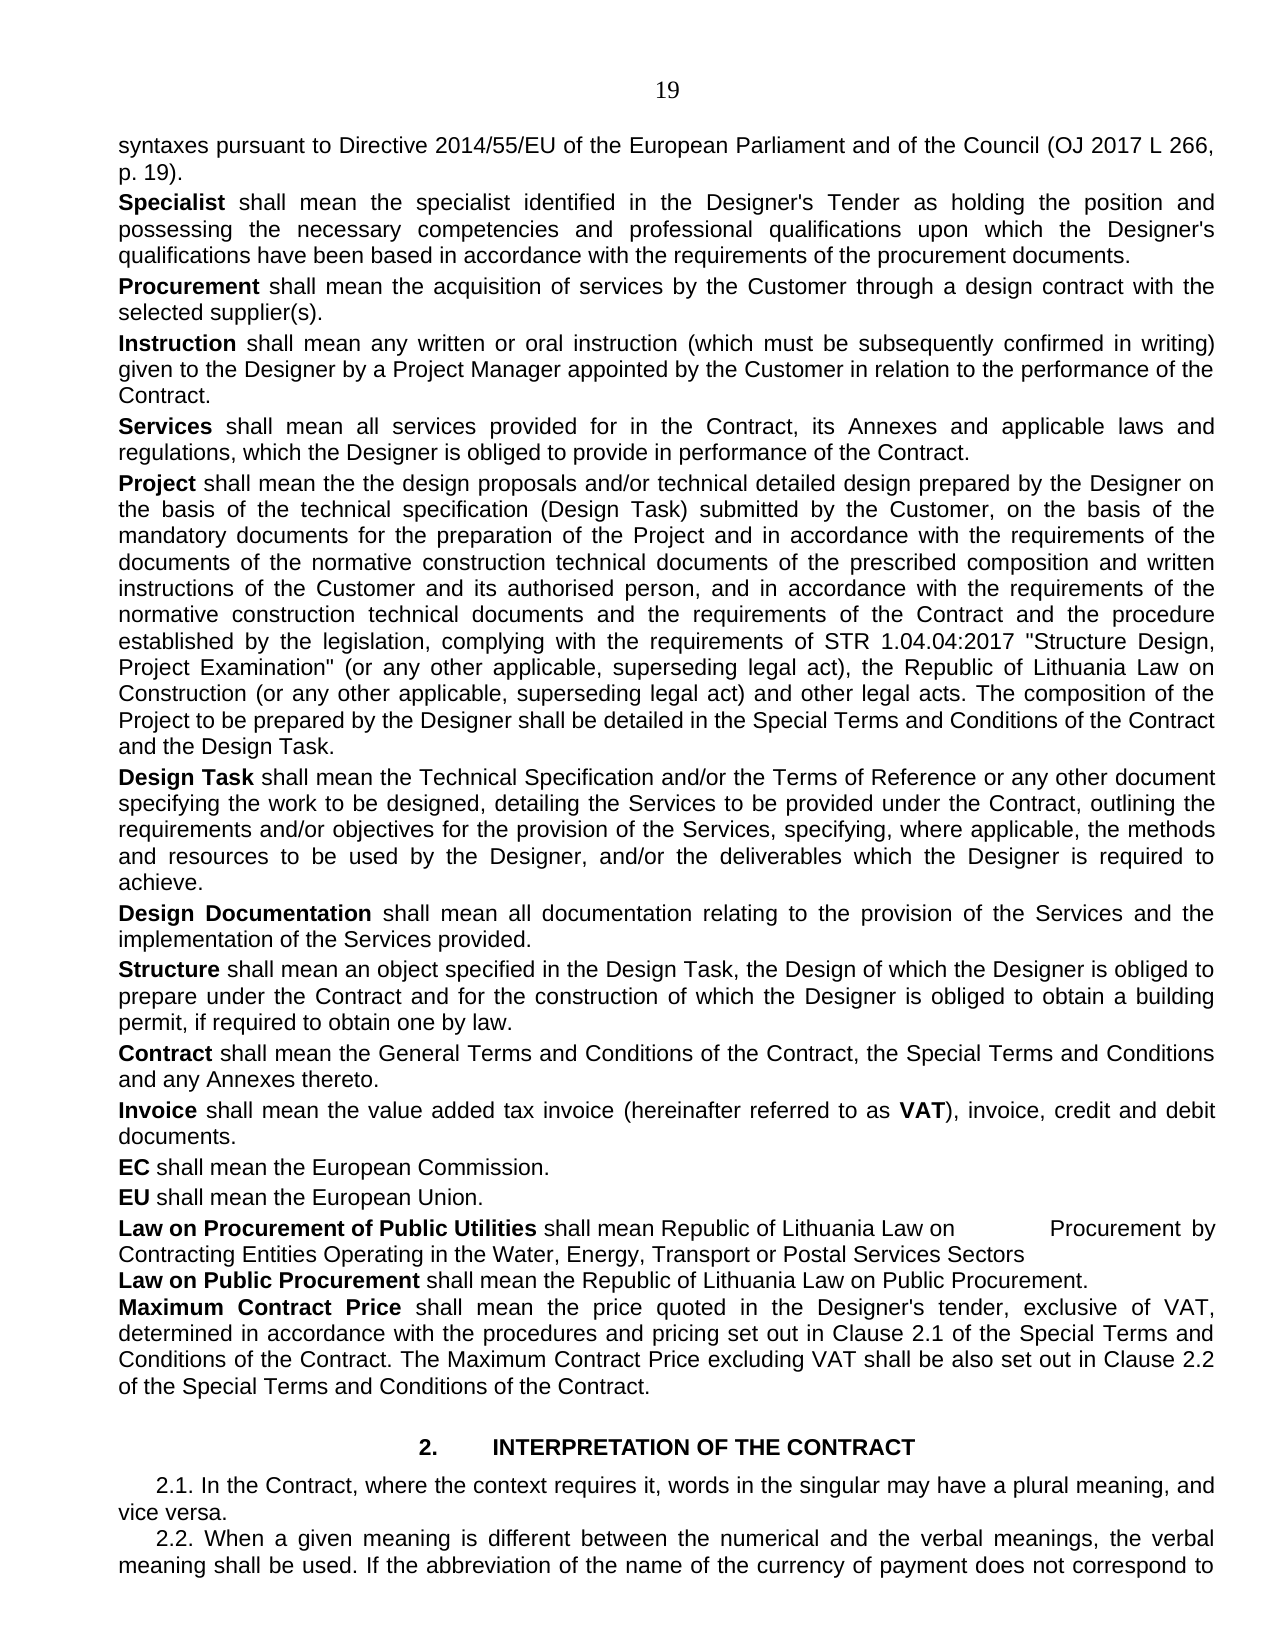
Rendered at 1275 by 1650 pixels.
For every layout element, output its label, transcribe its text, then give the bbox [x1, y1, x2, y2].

text Services shall mean all services provided for in the Contract, its Annexes and applicable laws and regulations, which the Designer is obliged to provide in performance of the Contract. [118, 413, 1216, 465]
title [118, 1525, 1216, 1578]
text EU shall mean the European Union. [118, 1184, 1216, 1210]
text Law on Procurement of Public Utilities shall mean Republic of Lithuania Law on Procurement by Contracting Entities Operating in the Water, Energy, Transport or Postal Services Sectors [118, 1214, 1216, 1267]
text EC shall mean the European Commission. [118, 1153, 1216, 1180]
text Maximum Contract Price shall mean the price quoted in the Designer's tender, exclusive of VAT, determined in accordance with the procedures and pricing set out in Clause 2.1 of the Special Terms and Conditions of the Contract. The Maximum Contract Price excluding VAT shall be also set out in Clause 2.2 of the Special Terms and Conditions of the Contract. [118, 1293, 1216, 1399]
text Invoice shall mean the value added tax invoice (hereinafter referred to as VAT), invoice, credit and debit documents. [118, 1097, 1216, 1149]
title INTERPRETATION OF THE CONTRACT [118, 1434, 1216, 1460]
title 2.1. In the Contract, where the context requires it, words in the singular may have a plural meaning, and vice versa. [118, 1472, 1216, 1525]
text Design Task shall mean the Technical Specification and/or the Terms of Reference or any other document specifying the work to be designed, detailing the Services to be provided under the Contract, outlining the requirements and/or objectives for the provision of the Services, specifying, where applicable, the methods and resources to be used by the Designer, and/or the deliverables which the Designer is required to achieve. [118, 764, 1216, 895]
text Specialist shall mean the specialist identified in the Designer's Tender as holding the position and possessing the necessary competencies and professional qualifications upon which the Designer's qualifications have been based in accordance with the requirements of the procurement documents. [118, 189, 1216, 268]
text Law on Public Procurement shall mean the Republic of Lithuania Law on Public Procurement. [118, 1267, 1216, 1293]
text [118, 132, 1216, 185]
text Contract shall mean the General Terms and Conditions of the Contract, the Special Terms and Conditions and any Annexes thereto. [118, 1040, 1216, 1092]
text Procurement shall mean the acquisition of services by the Customer through a design contract with the selected supplier(s). [118, 273, 1216, 325]
text Project shall mean the the design proposals and/or technical detailed design prepared by the Designer on the basis of the technical specification (Design Task) submitted by the Customer, on the basis of the mandatory documents for the preparation of the Project and in accordance with the requirements of the documents of the normative construction technical documents of the prescribed composition and written instructions of the Customer and its authorised person, and in accordance with the requirements of the normative construction technical documents and the requirements of the Contract and the procedure established by the legislation, complying with the requirements of STR 1.04.04:2017 "Structure Design, Project Examination" (or any other applicable, superseding legal act), the Republic of Lithuania Law on Construction (or any other applicable, superseding legal act) and other legal acts. The composition of the Project to be prepared by the Designer shall be detailed in the Special Terms and Conditions of the Contract and the Design Task. [118, 469, 1216, 759]
text Instruction shall mean any written or oral instruction (which must be subsequently confirmed in writing) given to the Designer by a Project Manager appointed by the Customer in relation to the performance of the Contract. [118, 329, 1216, 408]
text Structure shall mean an object specified in the Design Task, the Design of which the Designer is obliged to prepare under the Contract and for the construction of which the Designer is obliged to obtain a building permit, if required to obtain one by law. [118, 956, 1216, 1036]
text Design Documentation shall mean all documentation relating to the provision of the Services and the implementation of the Services provided. [118, 899, 1216, 952]
